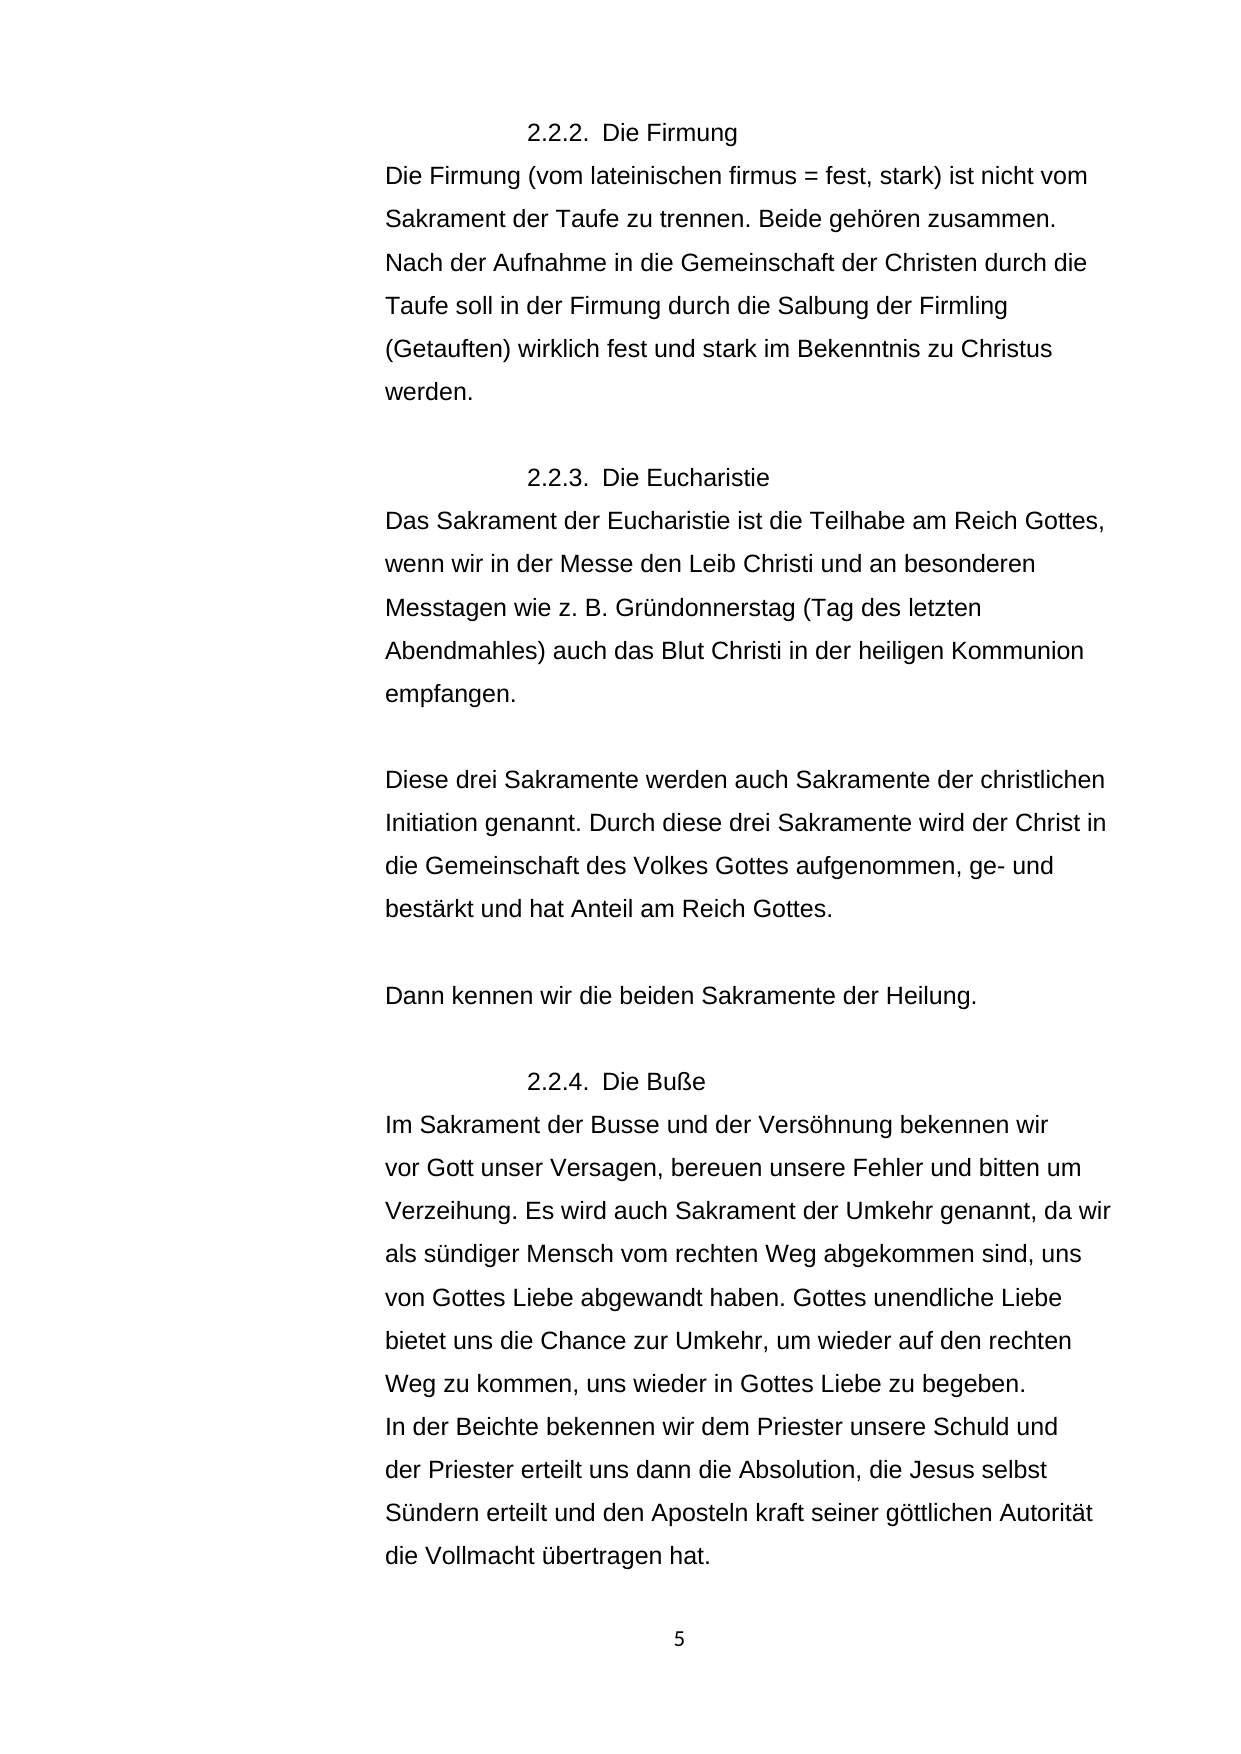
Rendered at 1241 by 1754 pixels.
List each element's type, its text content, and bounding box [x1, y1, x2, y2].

list Messtagen wie z. B. Gründonnerstag (Tag des letzten Abendmahles) auch das Blut Christi in der heiligen Kommunion [385, 592, 1122, 664]
list der Priester erteilt uns dann die Absolution, die Jesus selbst [385, 1455, 1122, 1484]
list Die Eucharistie [527, 463, 1122, 492]
list Sündern erteilt und den Aposteln kraft seiner göttlichen Autorität [385, 1498, 1122, 1527]
list Die Firmung [527, 118, 1122, 147]
list Dann kennen wir die beiden Sakramente der Heilung. [385, 981, 1122, 1009]
list die Vollmacht übertragen hat. [385, 1541, 1122, 1570]
list Diese drei Sakramente werden auch Sakramente der christlichen Initiation genannt. Durch diese drei Sakramente wird der Christ in die Gemeinschaft des Volkes Gottes aufgenommen, ge- und bestärkt und hat Anteil am Reich Gottes. [385, 765, 1122, 923]
list Die Buße [527, 1067, 1122, 1096]
list empfangen. [385, 679, 1122, 707]
list Das Sakrament der Eucharistie ist die Teilhabe am Reich Gottes, [385, 506, 1122, 535]
list wenn wir in der Messe den Leib Christi und an besonderen [385, 549, 1122, 578]
list Die Firmung (vom lateinischen firmus = fest, stark) ist nicht vom Sakrament der Taufe zu trennen. Beide gehören zusammen. Nach der Aufnahme in die Gemeinschaft der Christen durch die Taufe soll in der Firmung durch die Salbung der Firmling (Getauften) wirklich fest und stark im Bekenntnis zu Christus werden. [385, 161, 1122, 406]
list Im Sakrament der Busse und der Versöhnung bekennen wir [385, 1110, 1122, 1139]
list In der Beichte bekennen wir dem Priester unsere Schuld und [385, 1412, 1122, 1441]
list als sündiger Mensch vom rechten Weg abgekommen sind, uns von Gottes Liebe abgewandt haben. Gottes unendliche Liebe bietet uns die Chance zur Umkehr, um wieder auf den rechten Weg zu kommen, uns wieder in Gottes Liebe zu begeben. [385, 1239, 1122, 1397]
list vor Gott unser Versagen, bereuen unsere Fehler und bitten um Verzeihung. Es wird auch Sakrament der Umkehr genannt, da wir [385, 1153, 1122, 1225]
